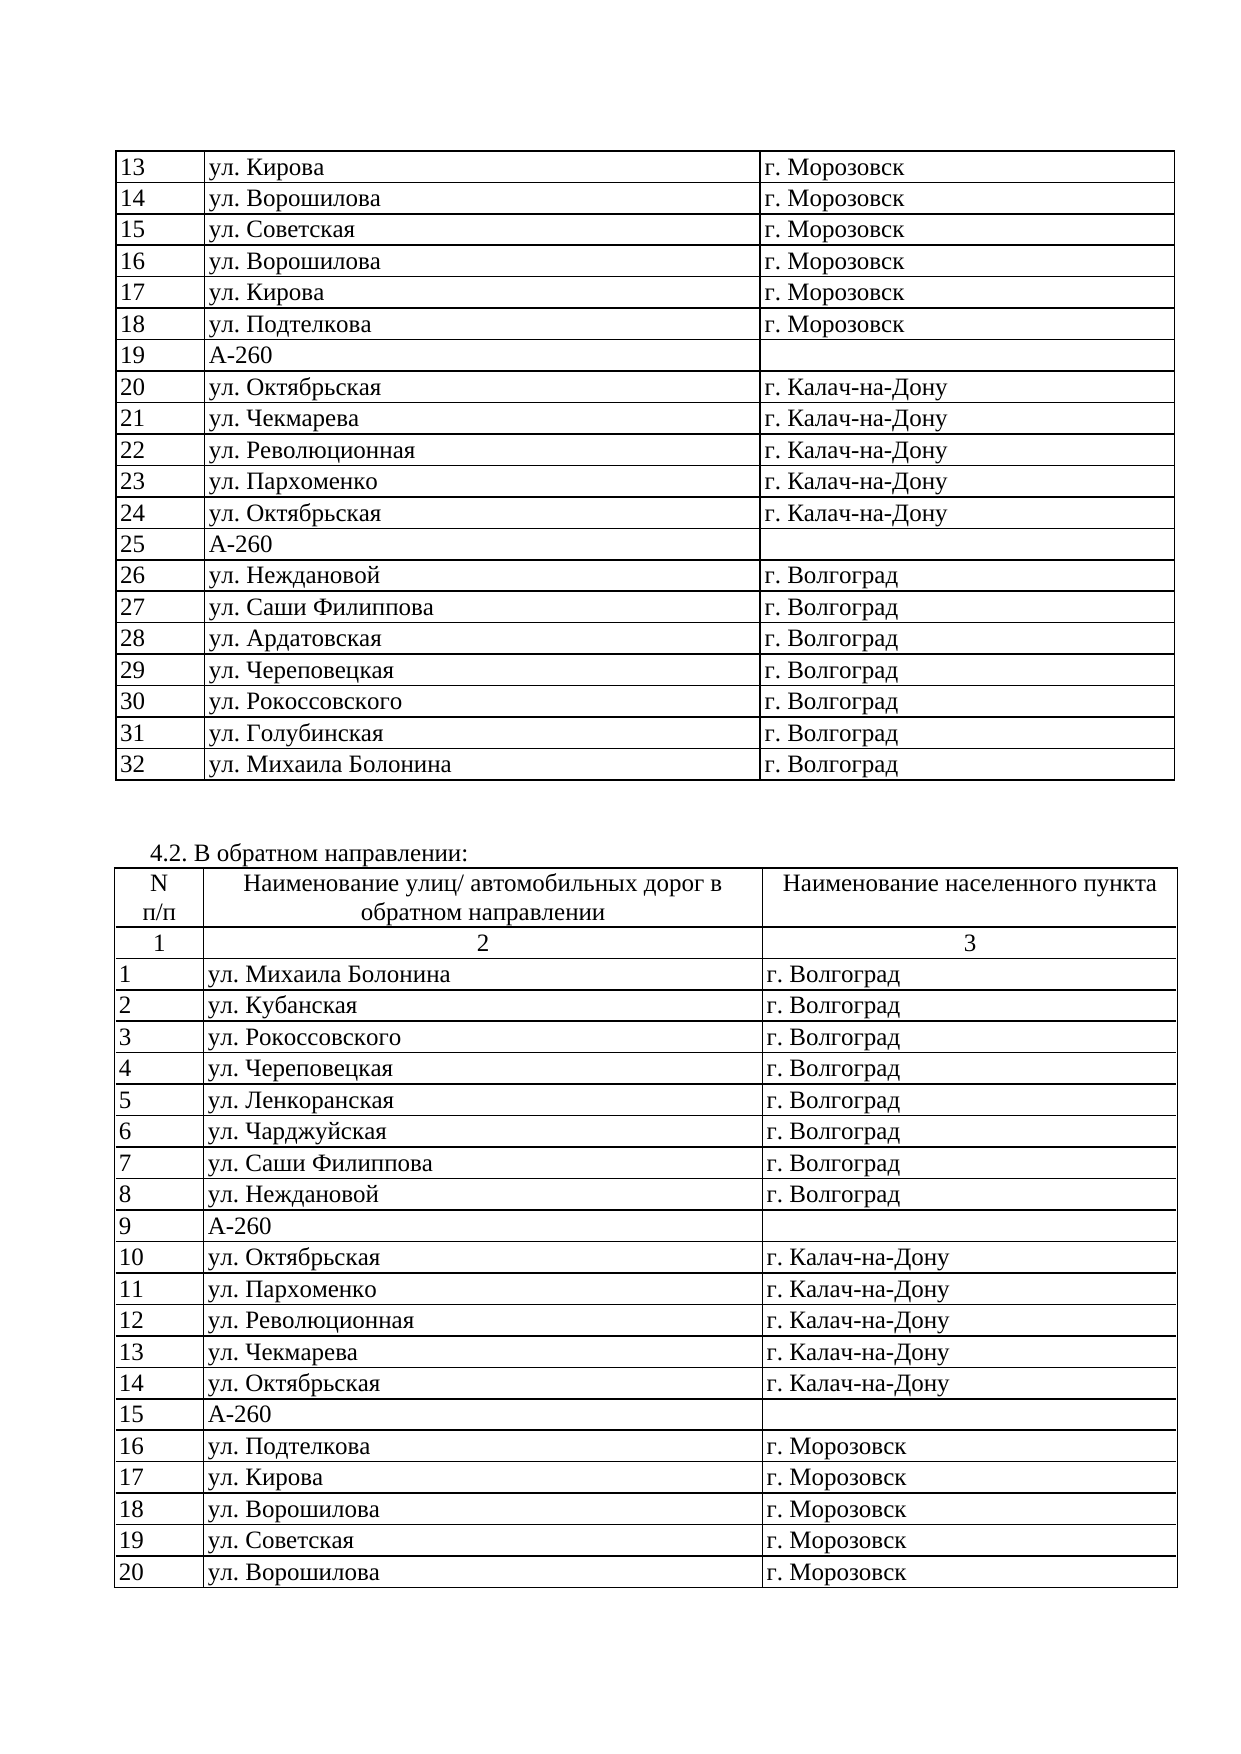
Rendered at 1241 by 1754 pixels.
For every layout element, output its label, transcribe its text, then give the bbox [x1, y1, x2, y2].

table_cell ул. Пархоменко [205, 466, 759, 496]
table_cell ул. Кирова [205, 152, 759, 181]
table_cell г. Волгоград [763, 1020, 1177, 1052]
table_cell 22 [117, 435, 204, 464]
table_cell А-260 [205, 529, 759, 559]
table_cell [761, 340, 1174, 370]
table_cell 12 [115, 1305, 203, 1335]
table_cell 25 [117, 529, 204, 559]
table_cell 3 [115, 1021, 203, 1052]
table_cell г. Калач-на-Дону [761, 466, 1174, 496]
table_cell 15 [115, 1399, 203, 1429]
table_cell 13 [115, 1336, 203, 1366]
table_cell г. Калач-на-Дону [761, 498, 1174, 527]
table_cell 26 [117, 561, 204, 590]
table_cell ул. Кубанская [204, 991, 762, 1020]
table_cell ул. Неждановой [204, 1179, 762, 1209]
table_cell г. Волгоград [763, 958, 1177, 989]
table_cell 5 [115, 1084, 203, 1115]
table_cell 15 [117, 215, 204, 244]
table_cell 29 [117, 655, 204, 685]
table_cell ул. Пархоменко [204, 1274, 762, 1303]
table_cell г. Морозовск [763, 1429, 1177, 1461]
table_cell г. Морозовск [761, 277, 1174, 307]
table_cell г. Волгоград [763, 1146, 1177, 1178]
table_cell ул. Михаила Болонина [205, 749, 759, 779]
table_cell 31 [117, 718, 204, 748]
table_cell 4 [115, 1053, 203, 1083]
table_cell г. Волгоград [761, 655, 1174, 685]
table_cell ул. Неждановой [205, 561, 759, 590]
table_cell ул. Чекмарева [204, 1337, 762, 1366]
table_cell 16 [117, 246, 204, 276]
table_cell ул. Октябрьская [205, 372, 759, 402]
table_cell 18 [117, 309, 204, 339]
table_cell г. Волгоград [763, 1083, 1177, 1115]
table_header N п/п [115, 869, 203, 926]
table_cell г. Волгоград [763, 1115, 1177, 1146]
table_cell 2 [204, 928, 762, 957]
table_cell г. Морозовск [763, 1555, 1177, 1587]
table_cell А-260 [204, 1400, 762, 1429]
table_cell ул. Рокоссовского [205, 686, 759, 716]
table_cell 30 [117, 686, 204, 716]
table_cell ул. Революционная [204, 1305, 762, 1335]
table_cell 24 [117, 498, 204, 527]
table_cell 14 [117, 183, 204, 213]
table_cell [763, 1209, 1177, 1241]
table_cell ул. Октябрьская [205, 498, 759, 527]
table_cell г. Морозовск [763, 1524, 1177, 1555]
table_cell 20 [115, 1556, 203, 1587]
table_cell г. Волгоград [761, 718, 1174, 748]
table_cell г. Волгоград [763, 1178, 1177, 1209]
table_cell 20 [117, 372, 204, 402]
table_cell 13 [117, 152, 204, 181]
table_cell г. Калач-на-Дону [763, 1366, 1177, 1398]
table_cell г. Калач-на-Дону [761, 435, 1174, 464]
table_cell 21 [117, 403, 204, 433]
table_cell г. Волгоград [761, 623, 1174, 653]
table_cell ул. Октябрьская [204, 1368, 762, 1398]
table_cell г. Калач-на-Дону [761, 403, 1174, 433]
table_cell ул. Ворошилова [204, 1494, 762, 1524]
table_cell г. Волгоград [761, 592, 1174, 622]
table_cell г. Калач-на-Дону [763, 1241, 1177, 1272]
table_cell 1 [115, 927, 203, 957]
table_cell 6 [115, 1116, 203, 1146]
table_cell ул. Саши Филиппова [205, 592, 759, 622]
table_cell г. Морозовск [761, 246, 1174, 276]
table_cell г. Морозовск [761, 183, 1174, 213]
table_cell г. Волгоград [761, 561, 1174, 590]
table_cell 2 [115, 990, 203, 1020]
table_cell ул. Саши Филиппова [204, 1148, 762, 1178]
table_cell ул. Кирова [204, 1462, 762, 1492]
table_cell А-260 [204, 1211, 762, 1241]
table_cell 16 [115, 1430, 203, 1461]
table_cell 11 [115, 1273, 203, 1303]
table_cell ул. Ворошилова [205, 246, 759, 276]
table_cell 32 [117, 749, 204, 779]
table_cell ул. Череповецкая [204, 1053, 762, 1083]
table_cell 17 [117, 277, 204, 307]
table_cell 8 [115, 1179, 203, 1209]
table_cell г. Морозовск [761, 152, 1174, 181]
table_cell ул. Ворошилова [204, 1557, 762, 1587]
table_cell 7 [115, 1147, 203, 1178]
table_cell г. Калач-на-Дону [763, 1335, 1177, 1366]
table_cell ул. Голубинская [205, 718, 759, 748]
table_cell ул. Советская [204, 1525, 762, 1555]
table_header Наименование населенного пункта [763, 869, 1177, 926]
table_cell 27 [117, 592, 204, 622]
table_cell 14 [115, 1368, 203, 1398]
table_cell 23 [117, 466, 204, 496]
table_cell г. Калач-на-Дону [761, 372, 1174, 402]
table_cell ул. Подтелкова [205, 309, 759, 339]
table_cell г. Морозовск [763, 1461, 1177, 1492]
table_cell 1 [115, 959, 203, 989]
table_cell ул. Череповецкая [205, 655, 759, 685]
table_cell [763, 1398, 1177, 1429]
table_cell г. Морозовск [761, 309, 1174, 339]
table_cell ул. Кирова [205, 277, 759, 307]
table_cell ул. Подтелкова [204, 1431, 762, 1461]
table_cell ул. Октябрьская [204, 1242, 762, 1272]
table_cell 19 [115, 1525, 203, 1555]
table_cell ул. Советская [205, 215, 759, 244]
table_cell 28 [117, 623, 204, 653]
table_cell 10 [115, 1242, 203, 1272]
table_cell 3 [763, 926, 1177, 957]
table_cell 9 [115, 1210, 203, 1241]
table_cell г. Калач-на-Дону [763, 1304, 1177, 1335]
table_cell [761, 529, 1174, 559]
table_cell ул. Ворошилова [205, 183, 759, 213]
table_cell ул. Михаила Болонина [204, 959, 762, 989]
table_cell ул. Рокоссовского [204, 1022, 762, 1052]
table_cell 18 [115, 1493, 203, 1524]
table_cell ул. Революционная [205, 435, 759, 464]
table_cell ул. Ардатовская [205, 623, 759, 653]
table_cell г. Волгоград [763, 1052, 1177, 1083]
table_cell 19 [117, 340, 204, 370]
table_cell ул. Чекмарева [205, 403, 759, 433]
table_cell г. Морозовск [763, 1492, 1177, 1524]
table_cell 17 [115, 1462, 203, 1492]
table_cell г. Волгоград [761, 686, 1174, 716]
table_cell г. Морозовск [761, 215, 1174, 244]
table_cell г. Калач-на-Дону [763, 1272, 1177, 1303]
table_cell г. Волгоград [763, 989, 1177, 1020]
table_cell А-260 [205, 340, 759, 370]
table_cell г. Волгоград [761, 749, 1174, 779]
table_cell ул. Ленкоранская [204, 1085, 762, 1115]
table_header Наименование улиц/ автомобильных дорог в обратном направлении [204, 869, 762, 926]
text 4.2. В обратном направлении: [150, 838, 1090, 867]
table_cell ул. Чарджуйская [204, 1116, 762, 1146]
